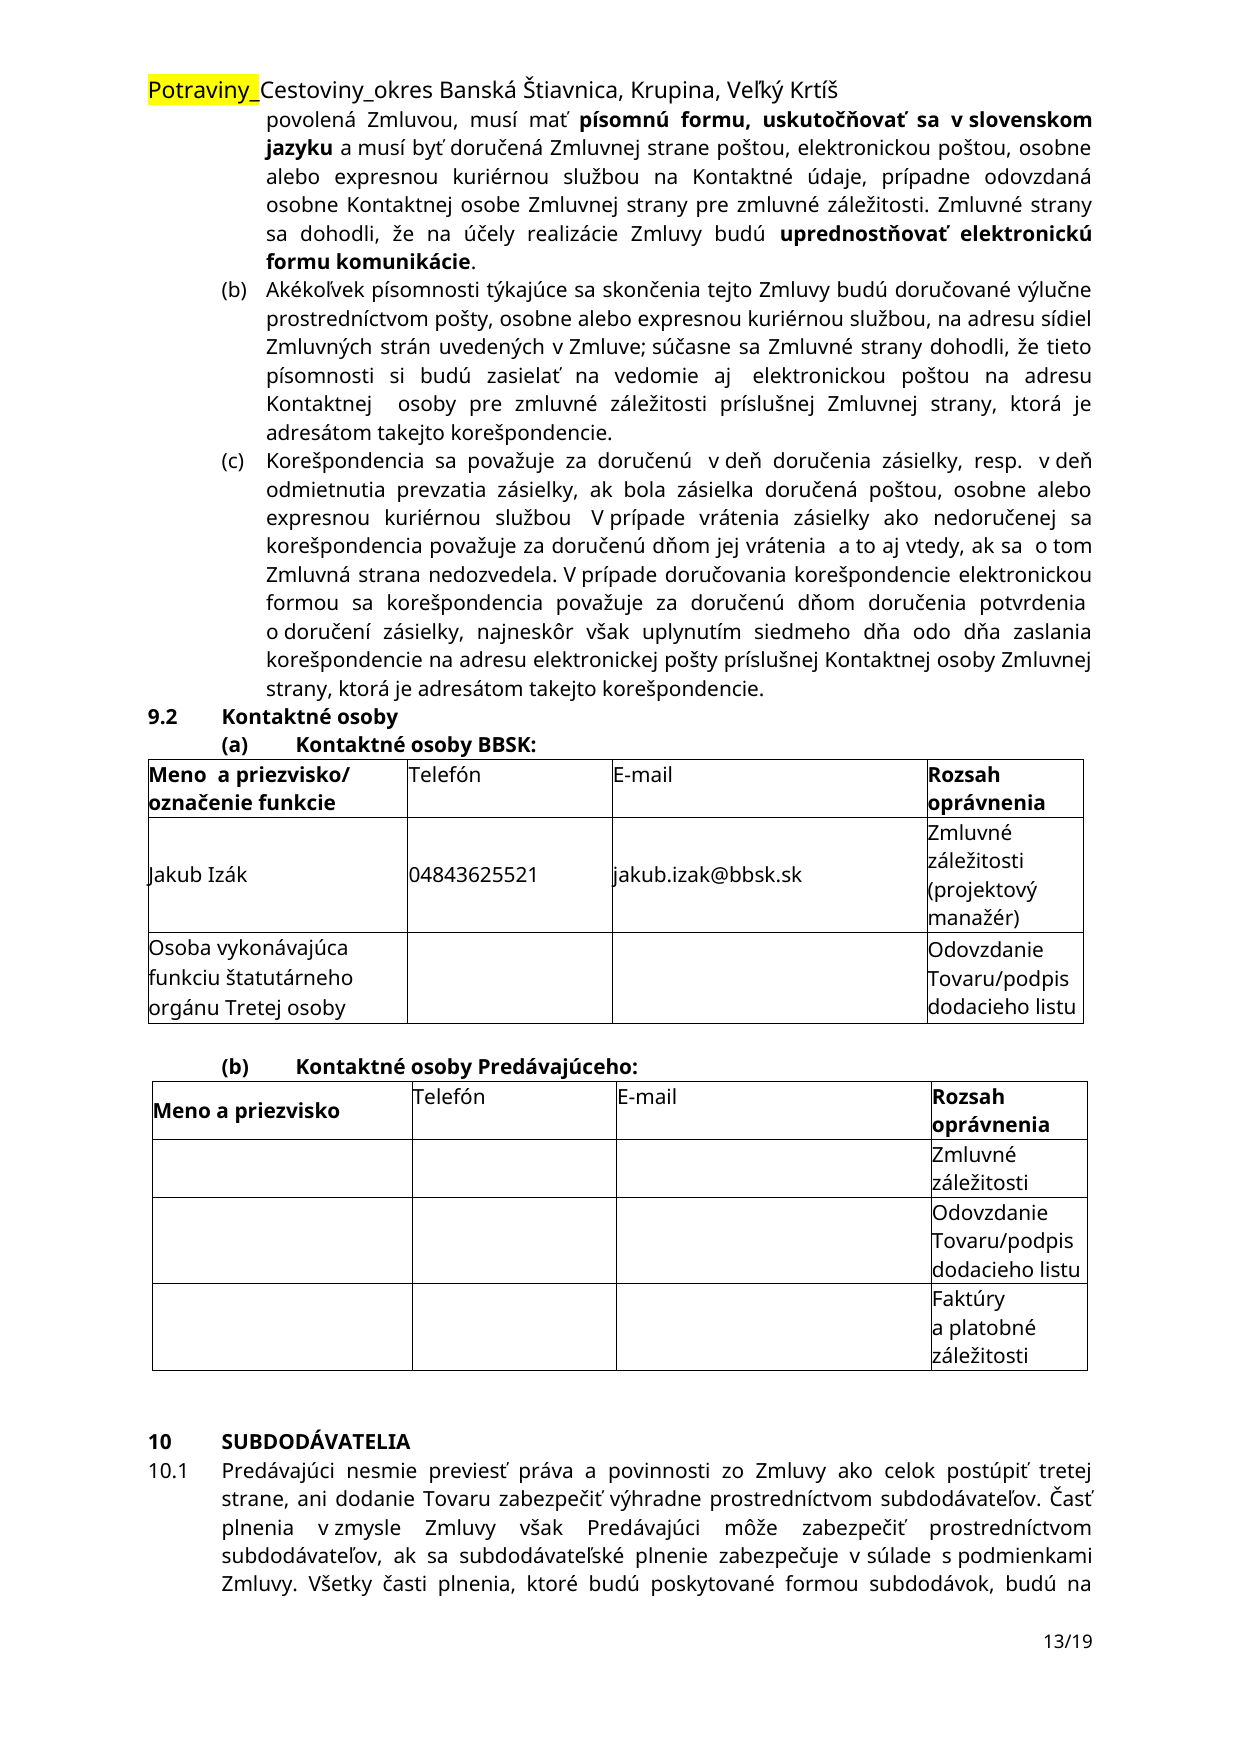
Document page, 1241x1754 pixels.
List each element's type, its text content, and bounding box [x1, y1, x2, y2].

table_cell jakub.izak@bbsk.sk [613, 818, 927, 932]
table_header Telefón [408, 760, 612, 817]
table_cell [153, 1284, 412, 1369]
table_cell [617, 1140, 931, 1197]
text 10 SUBDODÁVATELIA [148, 1427, 1093, 1456]
table_cell Odovzdanie Tovaru/podpis dodacieho listu [932, 1198, 1087, 1283]
table_cell Jakub Izák [149, 818, 407, 932]
text (c) Korešpondencia sa považuje za doručenú v deň doručenia zásielky, resp. v deň odmietnutia prevzatia zásielky, ak bola zásielka doručená poštou, osobne alebo expresnou kuriérnou službou V prípade vrátenia zásielky ako nedoručenej sa korešpondencia považuje za doručenú dňom jej vrátenia a to aj vtedy, ak sa o tom Zmluvná strana nedozvedela. V prípade doručovania korešpondencie elektronickou formou sa korešpondencia považuje za doručenú dňom doručenia potvrdenia o doručení zásielky, najneskôr však uplynutím siedmeho dňa odo dňa zaslania korešpondencie na adresu elektronickej pošty príslušnej Kontaktnej osoby Zmluvnej strany, ktorá je adresátom takejto korešpondencie. [221, 446, 1093, 702]
table_header E-mail [613, 760, 927, 817]
table_cell [617, 1284, 931, 1369]
table_cell [153, 1198, 412, 1283]
table_header E-mail [617, 1082, 931, 1139]
table_cell [413, 1198, 616, 1283]
table_cell [413, 1284, 616, 1369]
table_header Rozsah oprávnenia [932, 1082, 1087, 1139]
text 9.2 Kontaktné osoby [148, 702, 1093, 731]
table_cell Zmluvné záležitosti (projektový manažér) [928, 818, 1083, 932]
table_cell [408, 933, 612, 1023]
table_cell Faktúry a platobné záležitosti [932, 1284, 1087, 1369]
table_cell Odovzdanie Tovaru/podpis dodacieho listu [928, 933, 1083, 1023]
table_header Meno a priezvisko [153, 1082, 412, 1139]
table_cell [153, 1140, 412, 1197]
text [221, 105, 1093, 276]
table_cell [413, 1140, 616, 1197]
table_cell Osoba vykonávajúca funkciu štatutárneho orgánu Tretej osoby [149, 933, 407, 1023]
table_cell [613, 933, 927, 1023]
text (b) Akékoľvek písomnosti týkajúce sa skončenia tejto Zmluvy budú doručované výlučne prostredníctvom pošty, osobne alebo expresnou kuriérnou službou, na adresu sídiel Zmluvných strán uvedených v Zmluve; súčasne sa Zmluvné strany dohodli, že tieto písomnosti si budú zasielať na vedomie aj elektronickou poštou na adresu Kontaktnej osoby pre zmluvné záležitosti príslušnej Zmluvnej strany, ktorá je adresátom takejto korešpondencie. [221, 276, 1093, 446]
table_cell 04843625521 [408, 818, 612, 932]
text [148, 1456, 1093, 1598]
table_header Rozsah oprávnenia [928, 760, 1083, 817]
table_header Meno a priezvisko/ označenie funkcie [149, 760, 407, 817]
table_header Telefón [413, 1082, 616, 1139]
text (b) Kontaktné osoby Predávajúceho: [221, 1052, 1093, 1081]
text (a) Kontaktné osoby BBSK: [221, 731, 1093, 759]
table_cell Zmluvné záležitosti [932, 1140, 1087, 1197]
table_cell [617, 1198, 931, 1283]
